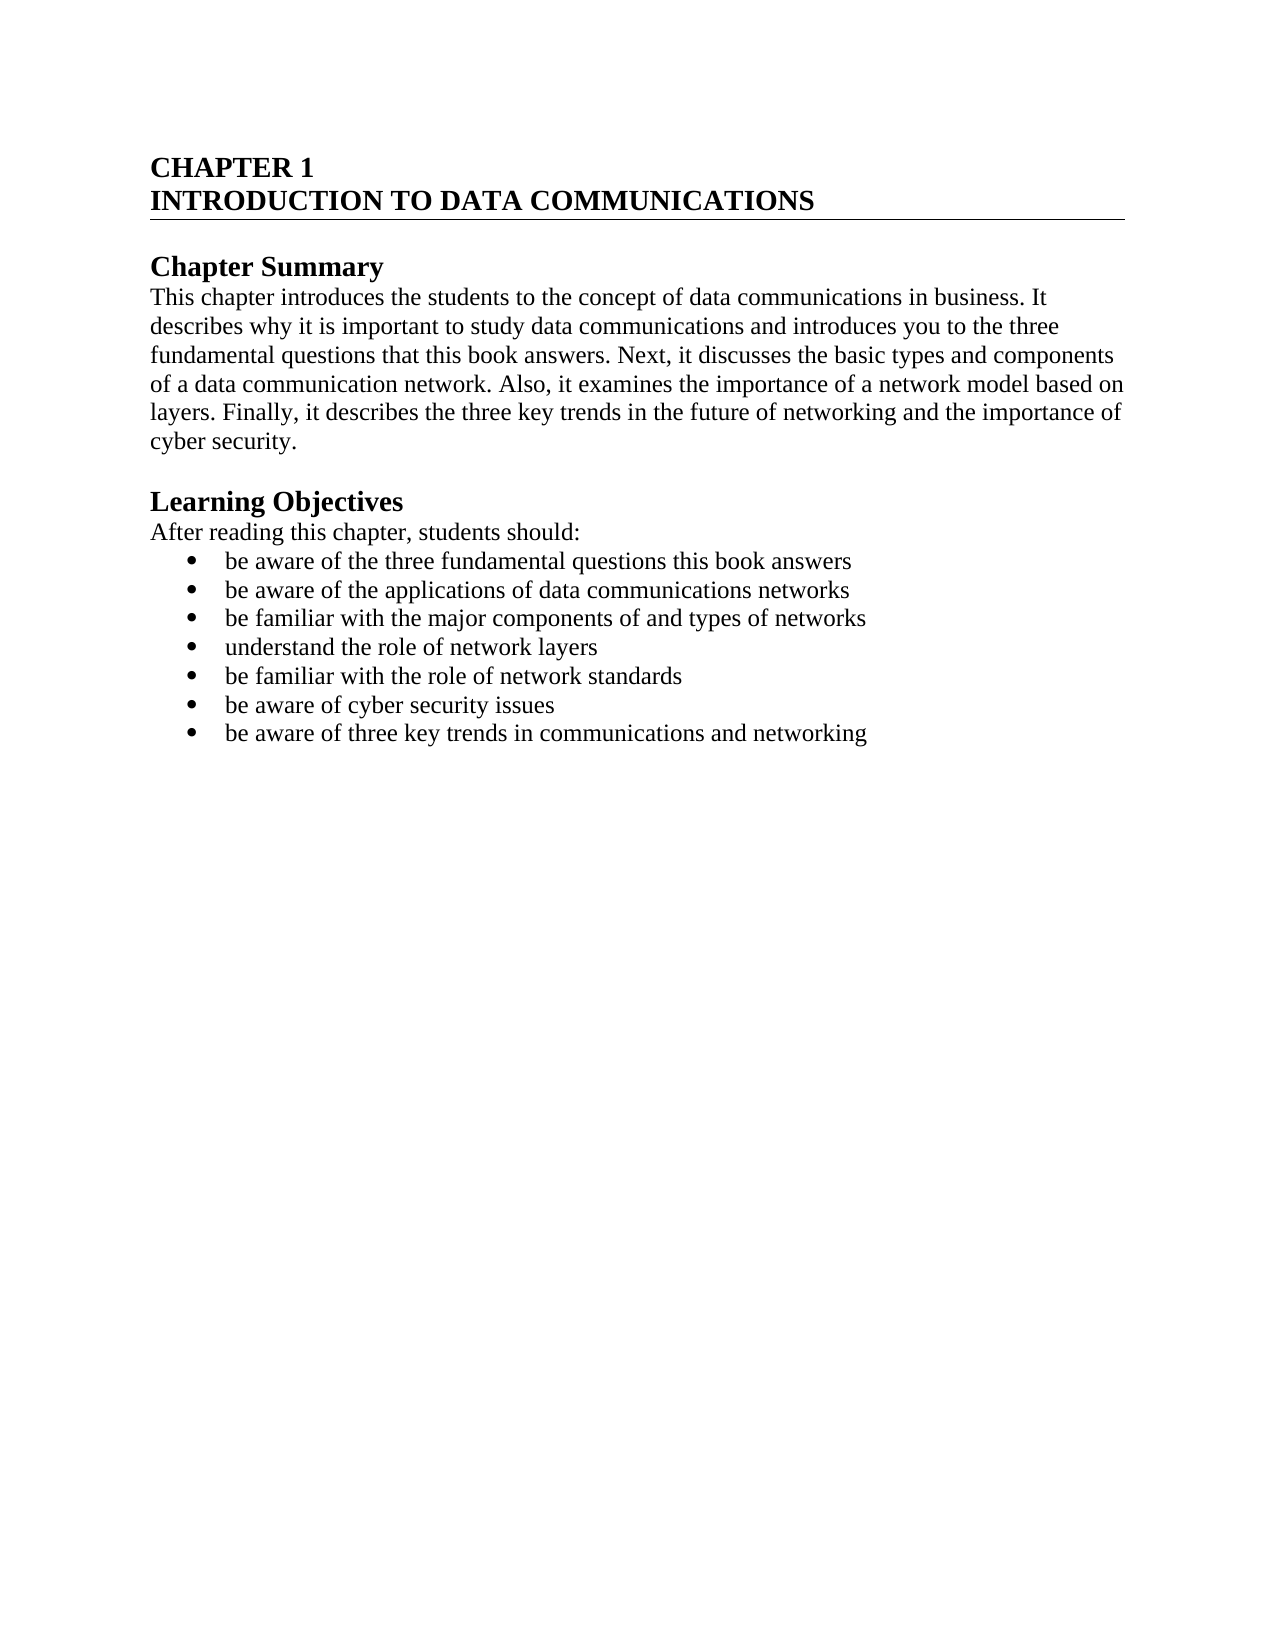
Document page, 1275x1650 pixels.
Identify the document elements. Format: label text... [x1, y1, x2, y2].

list be familiar with the role of network standards [187, 661, 1125, 690]
list be familiar with the major components of and types of networks [187, 603, 1125, 632]
text Learning Objectives [150, 484, 1125, 517]
list understand the role of network layers [187, 632, 1125, 661]
list be aware of the three fundamental questions this book answers [187, 546, 1125, 575]
text Chapter 1 [150, 150, 1125, 183]
list be aware of cyber security issues [187, 690, 1125, 718]
text After reading this chapter, students should: [150, 517, 1125, 546]
list be aware of the applications of data communications networks [187, 575, 1125, 603]
text This chapter introduces the students to the concept of data communications in business. It describes why it is important to study data communications and introduces you to the three fundamental questions that this book answers. Next, it discusses the basic types and components of a data communication network. Also, it examines the importance of a network model based on layers. Finally, it describes the three key trends in the future of networking and the importance of cyber security. [150, 282, 1125, 455]
text Chapter Summary [150, 249, 1125, 282]
text introduction to Data Communications [150, 183, 1125, 219]
list be aware of three key trends in communications and networking [187, 718, 1125, 747]
